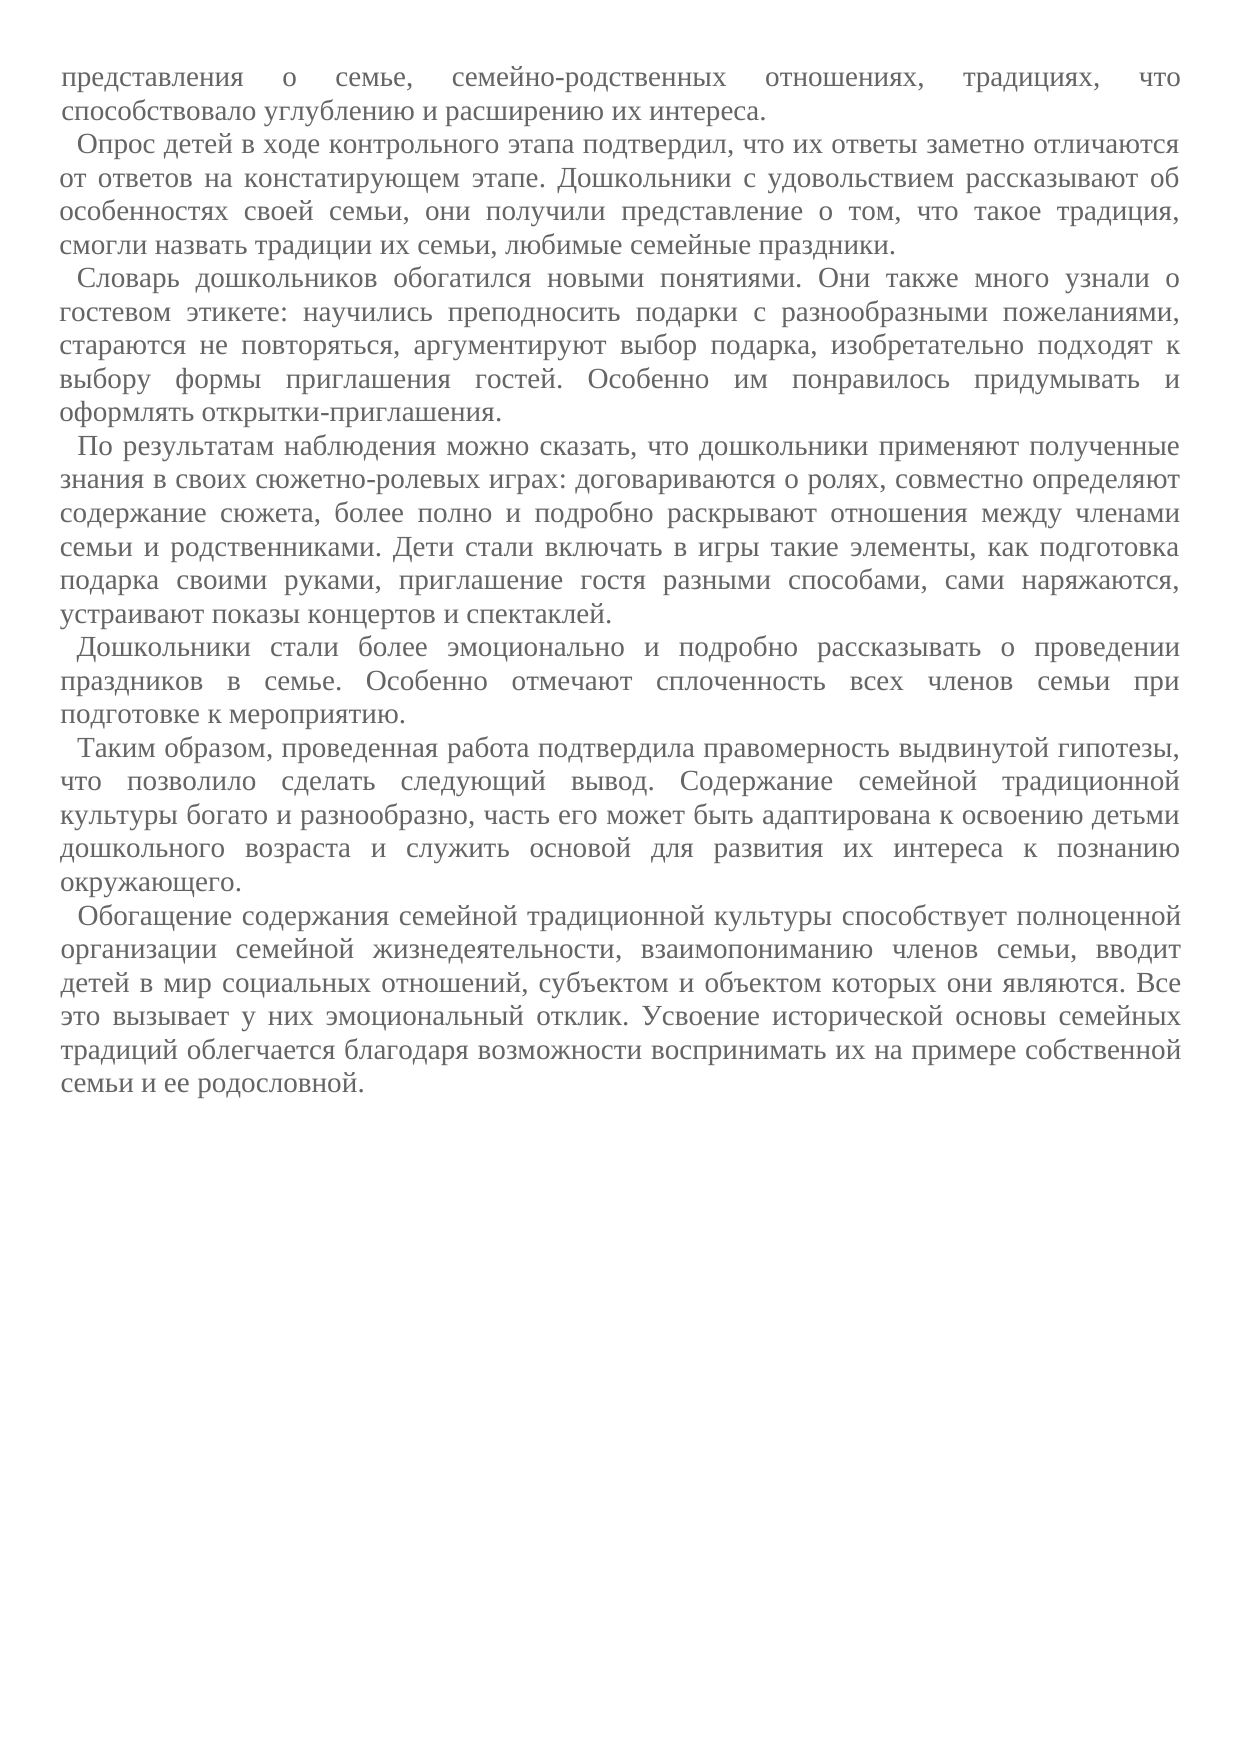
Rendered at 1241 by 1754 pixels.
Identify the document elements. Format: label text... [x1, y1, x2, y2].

text Опрос детей в ходе контрольного этапа подтвердил, что их ответы заметно отличаются от ответов на констатирующем этапе. Дошкольники с удовольствием рассказывают об особенностях своей семьи, они получили представление о том, что такое традиция, смогли назвать традиции их семьи, любимые семейные праздники. [59, 126, 1180, 260]
text Дошкольники стали более эмоционально и подробно рассказывать о проведении праздников в семье. Особенно отмечают сплоченность всех членов семьи при подготовке к мероприятию. [60, 629, 1180, 730]
text По результатам наблюдения можно сказать, что дошкольники применяют полученные знания в своих сюжетно-ролевых играх: договариваются о ролях, совместно определяют содержание сюжета, более полно и подробно раскрывают отношения между членами семьи и родственниками. Дети стали включать в игры такие элементы, как подготовка подарка своими руками, приглашение гостя разными способами, сами наряжаются, устраивают показы концертов и спектаклей. [59, 428, 1180, 629]
text Таким образом, проведенная работа подтвердила правомерность выдвинутой гипотезы, что позволило сделать следующий вывод. Содержание семейной традиционной культуры богато и разнообразно, часть его может быть адаптирована к освоению детьми дошкольного возраста и служить основой для развития их интереса к познанию окружающего. [60, 730, 1180, 898]
text Обогащение содержания семейной традиционной культуры способствует полноценной организации семейной жизнедеятельности, взаимопониманию членов семьи, вводит детей в мир социальных отношений, субъектом и объектом которых они являются. Все это вызывает у них эмоциональный отклик. Усвоение исторической основы семейных традиций облегчается благодаря возможности воспринимать их на примере собственной семьи и ее родословной. [60, 898, 1181, 1099]
text Словарь дошкольников обогатился новыми понятиями. Они также много узнали о гостевом этикете: научились преподносить подарки с разнообразными пожеланиями, стараются не повторяться, аргументируют выбор подарка, изобретательно подходят к выбору формы приглашения гостей. Особенно им понравилось придумывать и оформлять открытки-приглашения. [59, 260, 1180, 428]
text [61, 59, 1181, 126]
